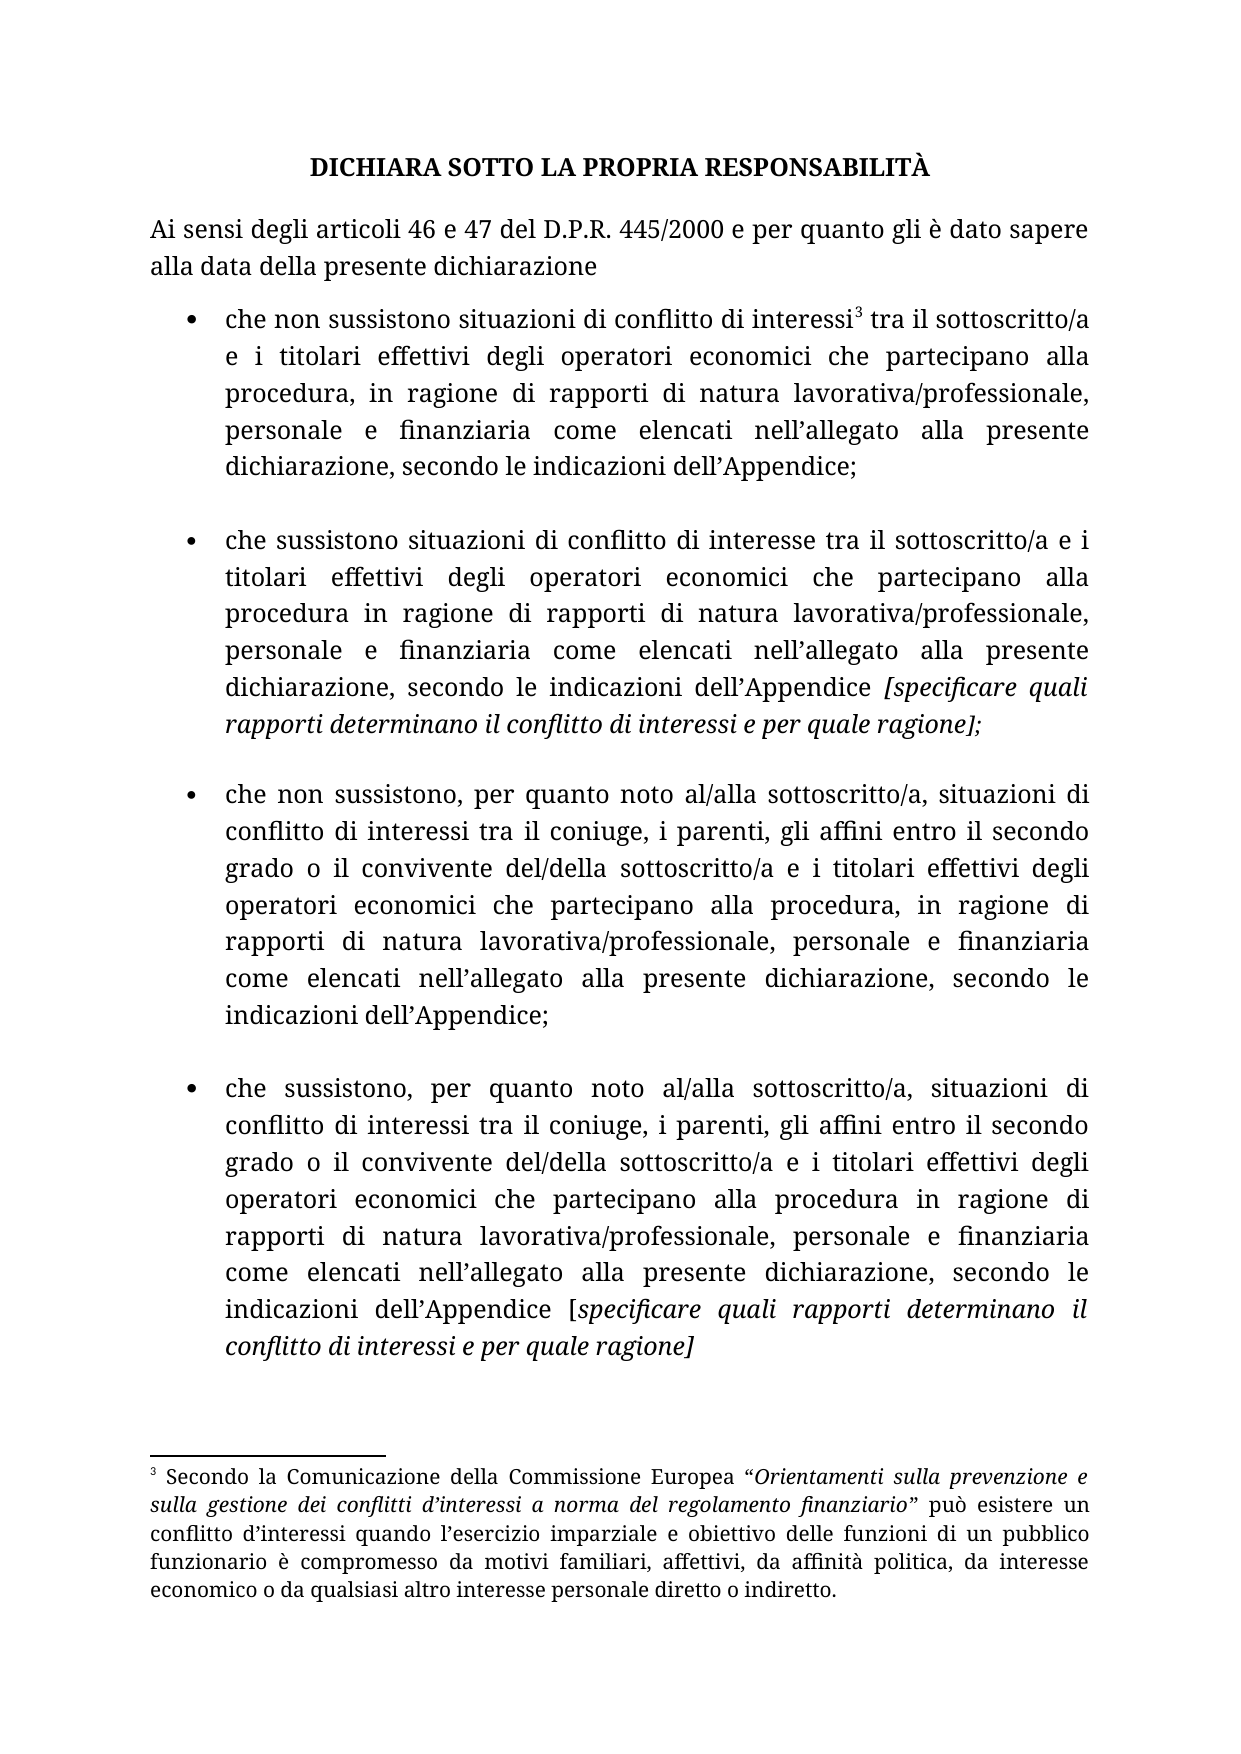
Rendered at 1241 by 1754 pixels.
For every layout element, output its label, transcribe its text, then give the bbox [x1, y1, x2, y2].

list che sussistono, per quanto noto al/alla sottoscritto/a, situazioni di conflitto di interessi tra il coniuge, i parenti, gli affini entro il secondo grado o il convivente del/della sottoscritto/a e i titolari effettivi degli operatori economici che partecipano alla procedura in ragione di rapporti di natura lavorativa/professionale, personale e finanziaria come elencati nell’allegato alla presente dichiarazione, secondo le indicazioni dell’Appendice [specificare quali rapporti determinano il conflitto di interessi e per quale ragione] [187, 1071, 1090, 1363]
text DICHIARA SOTTO LA PROPRIA RESPONSABILITÀ [150, 150, 1090, 184]
list che non sussistono situazioni di conflitto di interessi tra il sottoscritto/a e i titolari effettivi degli operatori economici che partecipano alla procedura, in ragione di rapporti di natura lavorativa/professionale, personale e finanziaria come elencati nell’allegato alla presente dichiarazione, secondo le indicazioni dell’Appendice; [187, 302, 1090, 483]
list che sussistono situazioni di conflitto di interesse tra il sottoscritto/a e i titolari effettivi degli operatori economici che partecipano alla procedura in ragione di rapporti di natura lavorativa/professionale, personale e finanziaria come elencati nell’allegato alla presente dichiarazione, secondo le indicazioni dell’Appendice [specificare quali rapporti determinano il conflitto di interessi e per quale ragione]; [187, 523, 1090, 741]
list che non sussistono, per quanto noto al/alla sottoscritto/a, situazioni di conflitto di interessi tra il coniuge, i parenti, gli affini entro il secondo grado o il convivente del/della sottoscritto/a e i titolari effettivi degli operatori economici che partecipano alla procedura, in ragione di rapporti di natura lavorativa/professionale, personale e finanziaria come elencati nell’allegato alla presente dichiarazione, secondo le indicazioni dell’Appendice; [187, 777, 1090, 1032]
text Ai sensi degli articoli 46 e 47 del D.P.R. 445/2000 e per quanto gli è dato sapere alla data della presente dichiarazione [150, 212, 1090, 283]
